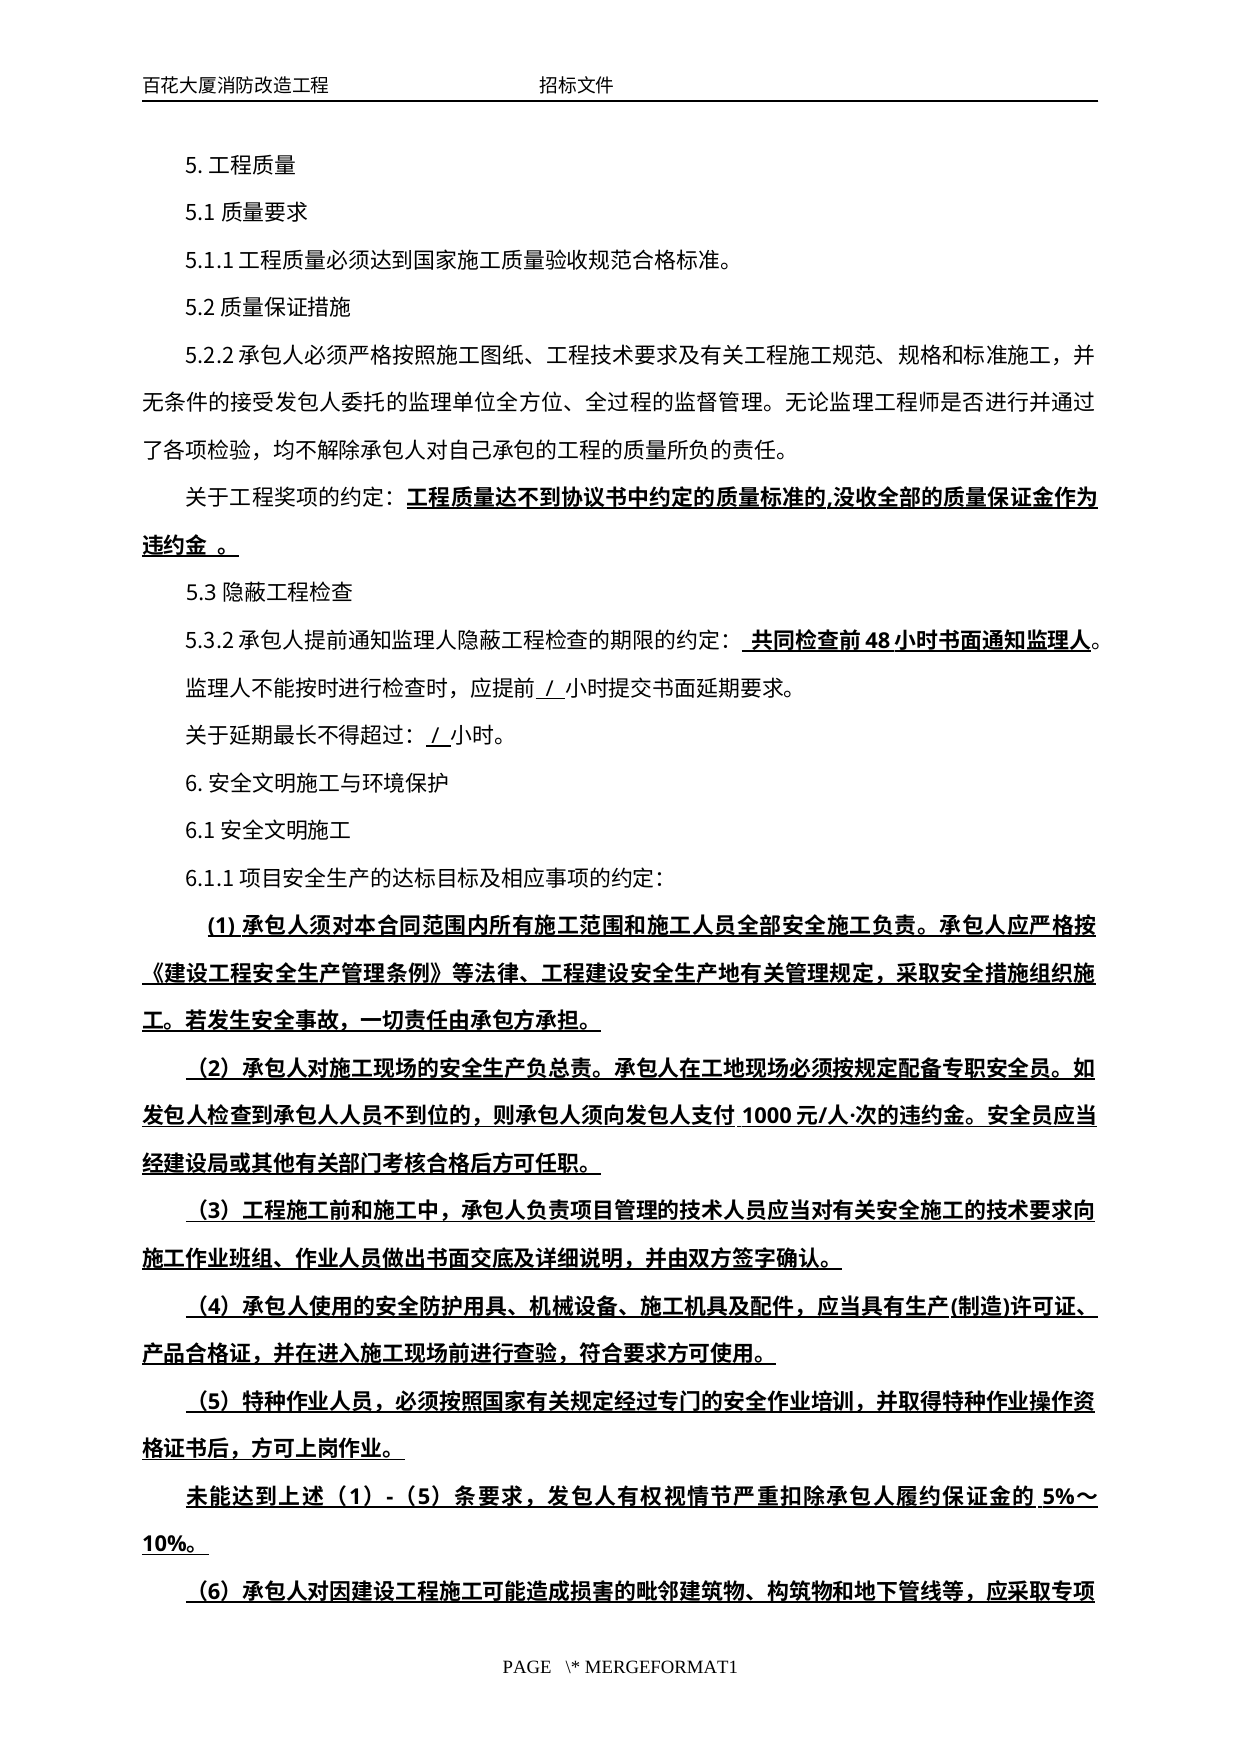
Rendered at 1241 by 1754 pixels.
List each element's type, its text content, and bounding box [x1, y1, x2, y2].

text （3）工程施工前和施工中，承包人负责项目管理的技术人员应当对有关安全施工的技术要求向施工作业班组、作业人员做出书面交底及详细说明，并由双方签字确认。 [142, 1193, 1098, 1273]
text 6. 安全文明施工与环境保护 [142, 766, 1098, 797]
text 未能达到上述（1）-（5）条要求，发包人有权视情节严重扣除承包人履约保证金的5%～10%。 [142, 1479, 1098, 1558]
text 5.1.1工程质量必须达到国家施工质量验收规范合格标准。 [142, 243, 1098, 274]
text （4）承包人使用的安全防护用具、机械设备、施工机具及配件，应当具有生产(制造)许可证、产品合格证，并在进入施工现场前进行查验，符合要求方可使用。 [142, 1289, 1098, 1368]
text 6.1安全文明施工 [142, 813, 1098, 845]
text 6.1.1 项目安全生产的达标目标及相应事项的约定： [142, 861, 1098, 892]
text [142, 1574, 1098, 1606]
text 5.1 质量要求 [142, 195, 1098, 227]
text 监理人不能按时进行检查时，应提前 / 小时提交书面延期要求。 [142, 671, 1098, 702]
text 5. 工程质量 [142, 148, 1098, 179]
text 关于延期最长不得超过： / 小时。 [142, 718, 1098, 750]
text 5.2.2承包人必须严格按照施工图纸、工程技术要求及有关工程施工规范、规格和标准施工，并无条件的接受发包人委托的监理单位全方位、全过程的监督管理。无论监理工程师是否进行并通过了各项检验，均不解除承包人对自己承包的工程的质量所负的责任。 [142, 338, 1098, 464]
text 5.3 隐蔽工程检查 [142, 575, 1098, 607]
text （2）承包人对施工现场的安全生产负总责。承包人在工地现场必须按规定配备专职安全员。如发包人检查到承包人人员不到位的，则承包人须向发包人支付1000元/人·次的违约金。安全员应当经建设局或其他有关部门考核合格后方可任职。 [142, 1051, 1098, 1178]
text (1) 承包人须对本合同范围内所有施工范围和施工人员全部安全施工负责。承包人应严格按《建设工程安全生产管理条例》等法律、工程建设安全生产地有关管理规定，采取安全措施组织施工。若发生安全事故，一切责任由承包方承担。 [142, 908, 1098, 1035]
text 5.2质量保证措施 [142, 290, 1098, 322]
text 5.3.2承包人提前通知监理人隐蔽工程检查的期限的约定： 共同检查前48小时书面通知监理人。 [142, 623, 1098, 655]
text 关于工程奖项的约定：工程质量达不到协议书中约定的质量标准的,没收全部的质量保证金作为违约金 。 [142, 480, 1098, 559]
text （5）特种作业人员，必须按照国家有关规定经过专门的安全作业培训，并取得特种作业操作资格证书后，方可上岗作业。 [142, 1384, 1098, 1463]
